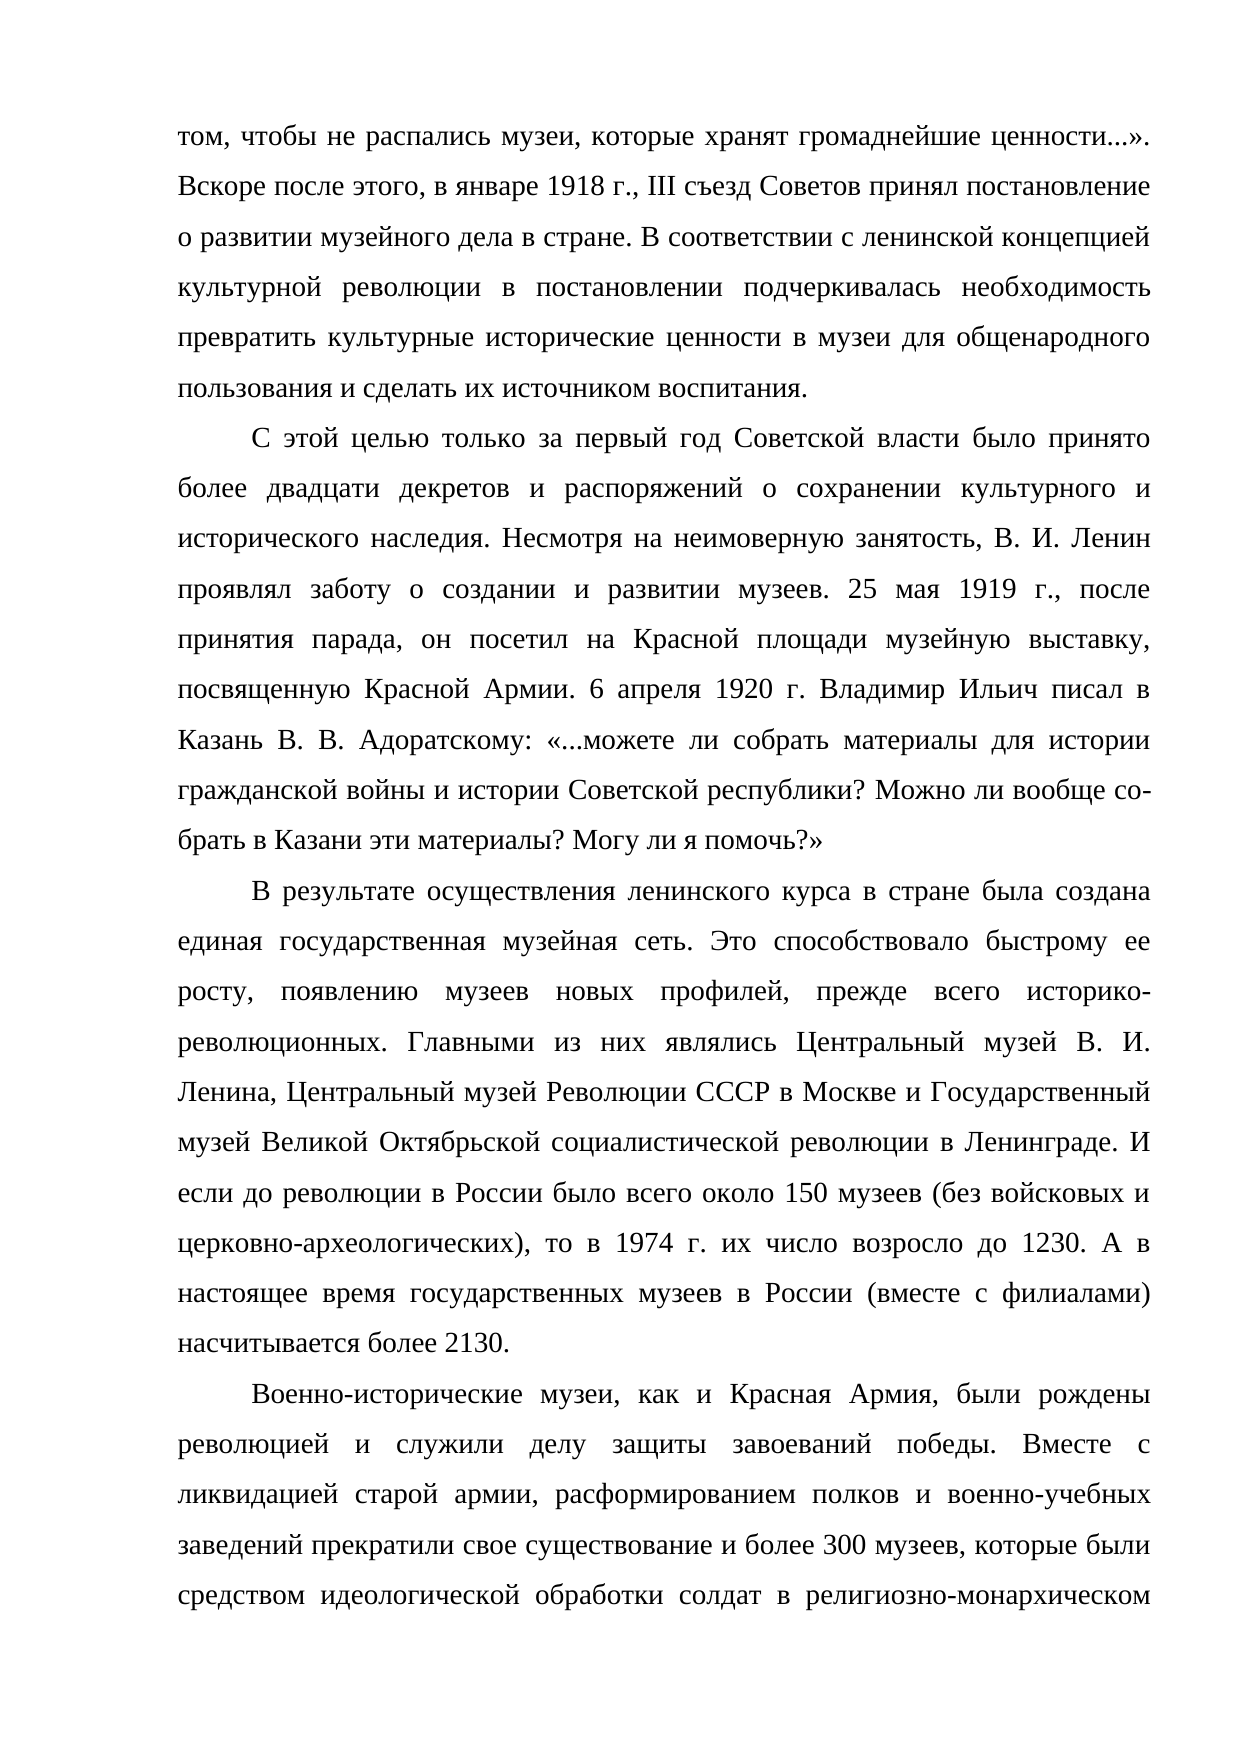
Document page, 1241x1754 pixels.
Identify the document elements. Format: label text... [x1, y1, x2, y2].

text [177, 118, 1152, 403]
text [177, 1376, 1152, 1611]
text В результате осуществления ленинского курса в стране была создана единая государственная музейная сеть. Это способствовало быстрому ее росту, появлению музеев новых профилей, прежде всего историко-революционных. Главными из них являлись Центральный музей В. И. Ленина, Центральный музей Революции СССР в Москве и Государственный музей Великой Октябрьской социалистической революции в Ленинграде. И если до революции в России было всего около 150 музеев (без войсковых и церковно-археологических), то в 1974 г. их число возросло до 1230. А в настоящее время государственных музеев в России (вместе с филиалами) насчитывается более 2130. [177, 873, 1152, 1359]
text С этой целью только за первый год Советской власти было принято более двадцати декретов и распоряжений о сохранении культурного и исторического наследия. Несмотря на неимоверную занятость, В. И. Ленин проявлял заботу о создании и развитии музеев. 25 мая 1919 г., после принятия парада, он посетил на Красной площади музейную выставку, посвященную Красной Армии. 6 апреля 1920 г. Владимир Ильич писал в Казань В. В. Адоратскому: «...можете ли собрать материалы для истории гражданской войны и истории Советской республики? Можно ли вообще собрать в Казани эти материалы? Могу ли я помочь?» [177, 420, 1152, 856]
